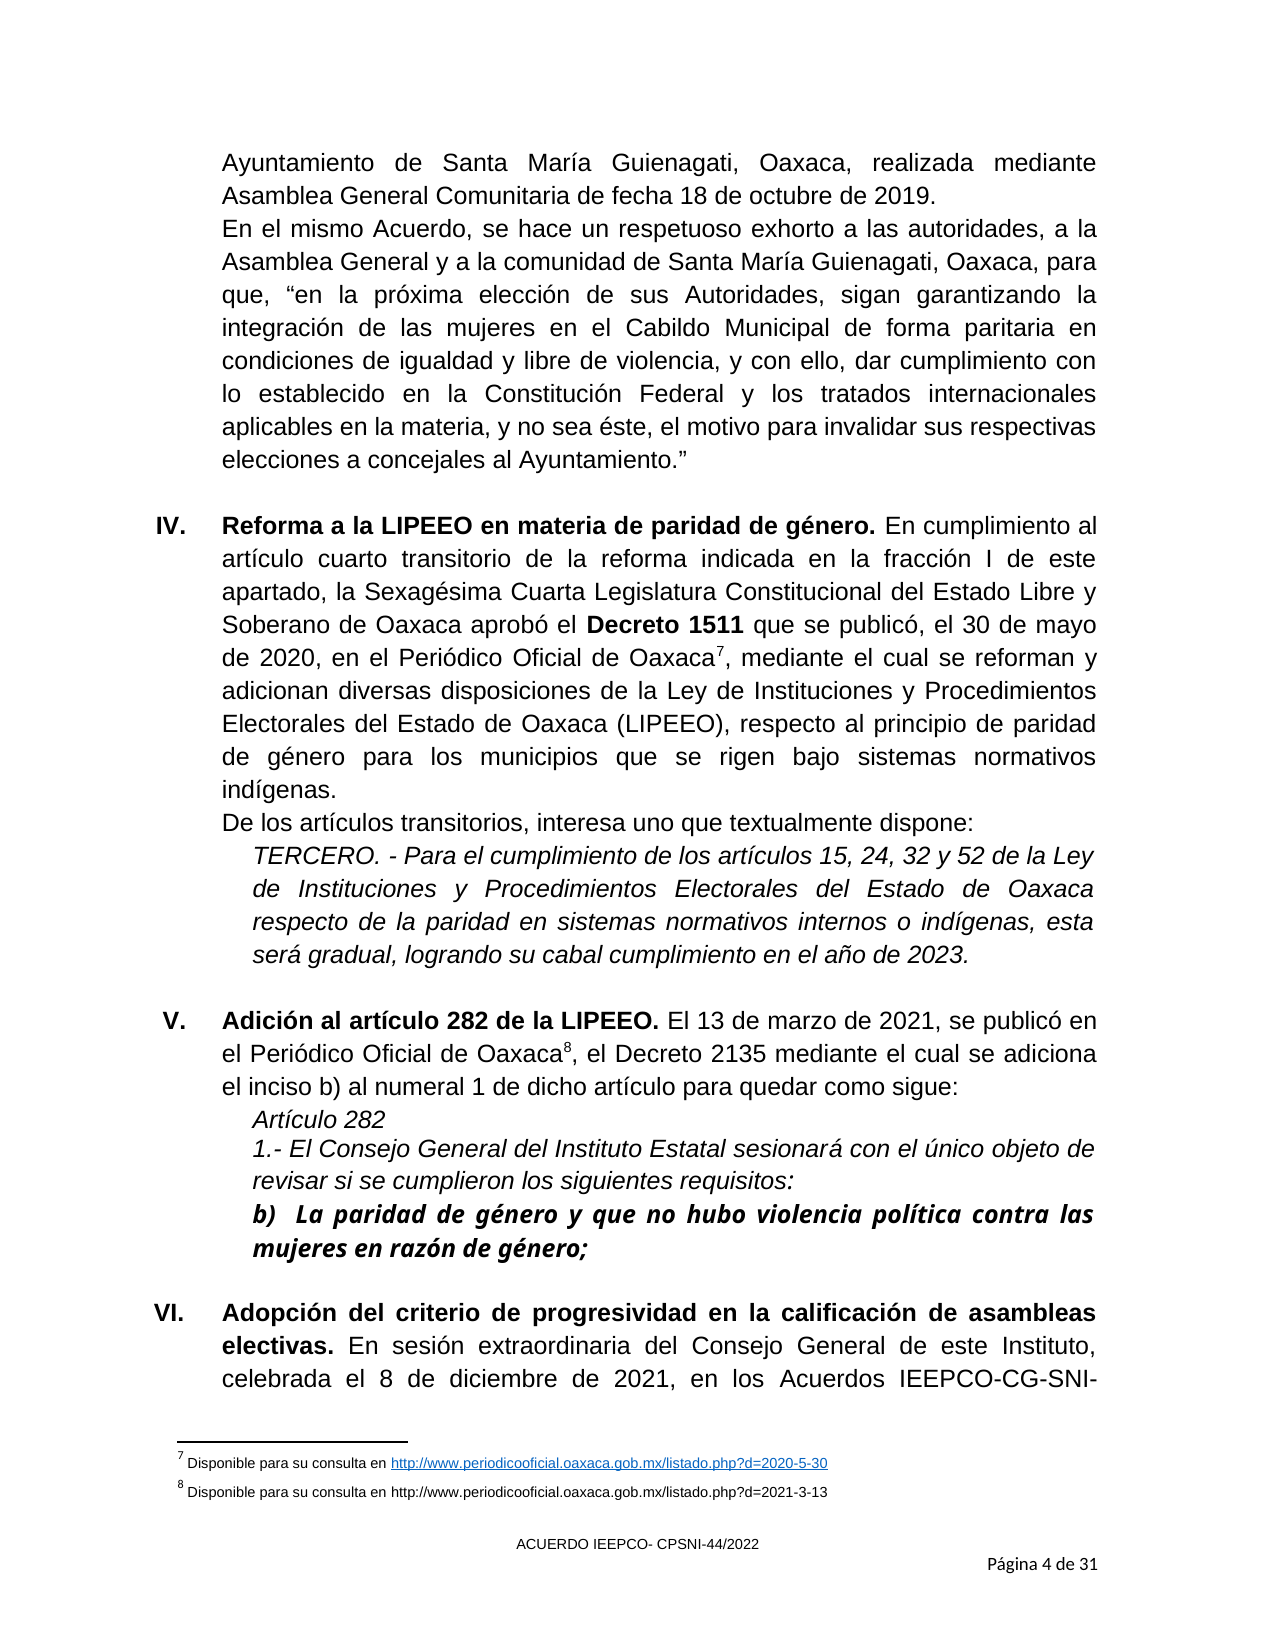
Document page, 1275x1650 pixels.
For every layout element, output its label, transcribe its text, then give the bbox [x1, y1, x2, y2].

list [184, 1298, 1098, 1393]
list De los artículos transitorios, interesa uno que textualmente dispone: [222, 808, 1098, 837]
list Adición al artículo 282 de la LIPEEO. El 13 de marzo de 2021, se publicó en el Periódico Oficial de Oaxaca, el Decreto 2135 mediante el cual se adiciona el inciso b) al numeral 1 de dicho artículo para quedar como sigue: [186, 1006, 1098, 1101]
text Artículo 282 [252, 1105, 1098, 1134]
list TERCERO. - Para el cumplimiento de los artículos 15, 24, 32 y 52 de la Ley de Instituciones y Procedimientos Electorales del Estado de Oaxaca respecto de la paridad en sistemas normativos internos o indígenas, esta será gradual, logrando su cabal cumplimiento en el año de 2023. [252, 841, 1098, 969]
list En el mismo Acuerdo, se hace un respetuoso exhorto a las autoridades, a la Asamblea General y a la comunidad de Santa María Guienagati, Oaxaca, para que, “en la próxima elección de sus Autoridades, sigan garantizando la integración de las mujeres en el Cabildo Municipal de forma paritaria en condiciones de igualdad y libre de violencia, y con ello, dar cumplimiento con lo establecido en la Constitución Federal y los tratados internacionales aplicables en la materia, y no sea éste, el motivo para invalidar sus respectivas elecciones a concejales al Ayuntamiento.” [222, 214, 1098, 473]
text 1.- El Consejo General del Instituto Estatal sesionará con el único objeto de revisar si se cumplieron los siguientes requisitos: [252, 1134, 1098, 1197]
list Reforma a la LIPEEO en materia de paridad de género. En cumplimiento al artículo cuarto transitorio de la reforma indicada en la fracción I de este apartado, la Sexagésima Cuarta Legislatura Constitucional del Estado Libre y Soberano de Oaxaca aprobó el Decreto 1511 que se publicó, el 30 de mayo de 2020, en el Periódico Oficial de Oaxaca, mediante el cual se reforman y adicionan diversas disposiciones de la Ley de Instituciones y Procedimientos Electorales del Estado de Oaxaca (LIPEEO), respecto al principio de paridad de género para los municipios que se rigen bajo sistemas normativos indígenas. [186, 511, 1098, 804]
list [186, 148, 1098, 209]
text b) La paridad de género y que no hubo violencia política contra las mujeres en razón de género; [252, 1197, 1098, 1265]
